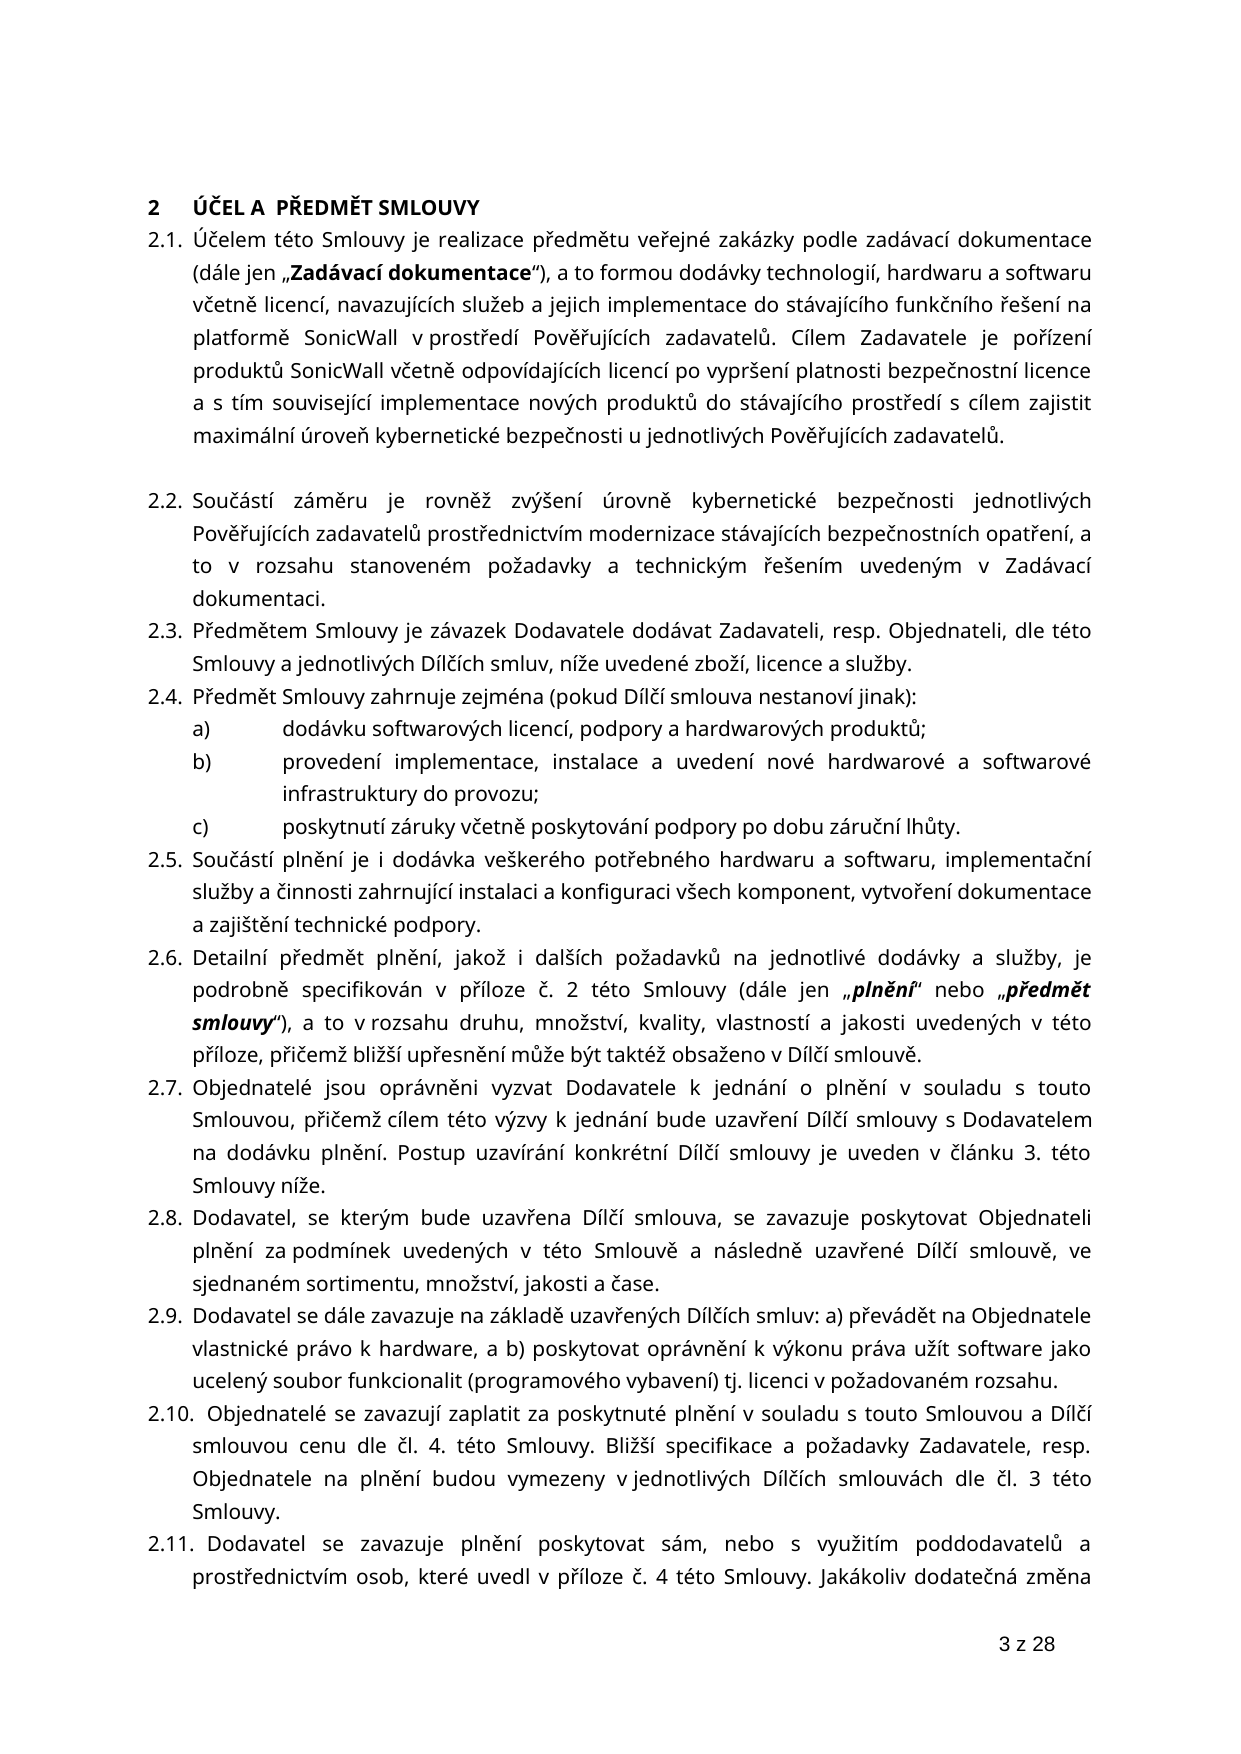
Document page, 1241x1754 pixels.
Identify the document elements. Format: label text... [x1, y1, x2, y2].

subtitle Účel a předmět smlouvy [148, 193, 1093, 221]
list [148, 1529, 1093, 1591]
list Objednatelé jsou oprávněni vyzvat Dodavatele k jednání o plnění v souladu s touto Smlouvou, přičemž cílem této výzvy k jednání bude uzavření Dílčí smlouvy s Dodavatelem na dodávku plnění. Postup uzavírání konkrétní Dílčí smlouvy je uveden v článku 3. této Smlouvy níže. [148, 1073, 1093, 1199]
list Detailní předmět plnění, jakož i dalších požadavků na jednotlivé dodávky a služby, je podrobně specifikován v příloze č. 2 této Smlouvy (dále jen „plnění“ nebo „předmět smlouvy“), a to v rozsahu druhu, množství, kvality, vlastností a jakosti uvedených v této příloze, přičemž bližší upřesnění může být taktéž obsaženo v Dílčí smlouvě. [148, 943, 1093, 1069]
subtitle poskytnutí záruky včetně poskytování podpory po dobu záruční lhůty. [192, 812, 1093, 841]
list Předmětem Smlouvy je závazek Dodavatele dodávat Zadavateli, resp. Objednateli, dle této Smlouvy a jednotlivých Dílčích smluv, níže uvedené zboží, licence a služby. [148, 617, 1093, 678]
list Součástí plnění je i dodávka veškerého potřebného hardwaru a softwaru, implementační služby a činnosti zahrnující instalaci a konfiguraci všech komponent, vytvoření dokumentace a zajištění technické podpory. [148, 845, 1093, 938]
list Dodavatel se dále zavazuje na základě uzavřených Dílčích smluv: a) převádět na Objednatele vlastnické právo k hardware, a b) poskytovat oprávnění k výkonu práva užít software jako ucelený soubor funkcionalit (programového vybavení) tj. licenci v požadovaném rozsahu. [148, 1301, 1093, 1395]
subtitle dodávku softwarových licencí, podpory a hardwarových produktů; [192, 714, 1093, 743]
list Účelem této Smlouvy je realizace předmětu veřejné zakázky podle zadávací dokumentace (dále jen „Zadávací dokumentace“), a to formou dodávky technologií, hardwaru a softwaru včetně licencí, navazujících služeb a jejich implementace do stávajícího funkčního řešení na platformě SonicWall v prostředí Pověřujících zadavatelů. Cílem Zadavatele je pořízení produktů SonicWall včetně odpovídajících licencí po vypršení platnosti bezpečnostní licence a s tím související implementace nových produktů do stávajícího prostředí s cílem zajistit maximální úroveň kybernetické bezpečnosti u jednotlivých Pověřujících zadavatelů. [148, 225, 1093, 449]
list Součástí záměru je rovněž zvýšení úrovně kybernetické bezpečnosti jednotlivých Pověřujících zadavatelů prostřednictvím modernizace stávajících bezpečnostních opatření, a to v rozsahu stanoveném požadavky a technickým řešením uvedeným v Zadávací dokumentaci. [148, 486, 1093, 612]
subtitle provedení implementace, instalace a uvedení nové hardwarové a softwarové infrastruktury do provozu; [192, 747, 1093, 808]
list Objednatelé se zavazují zaplatit za poskytnuté plnění v souladu s touto Smlouvou a Dílčí smlouvou cenu dle čl. 4. této Smlouvy. Bližší specifikace a požadavky Zadavatele, resp. Objednatele na plnění budou vymezeny v jednotlivých Dílčích smlouvách dle čl. 3 této Smlouvy. [148, 1399, 1093, 1525]
list Dodavatel, se kterým bude uzavřena Dílčí smlouva, se zavazuje poskytovat Objednateli plnění za podmínek uvedených v této Smlouvě a následně uzavřené Dílčí smlouvě, ve sjednaném sortimentu, množství, jakosti a čase. [148, 1203, 1093, 1297]
list Předmět Smlouvy zahrnuje zejména (pokud Dílčí smlouva nestanoví jinak): [148, 682, 1093, 710]
